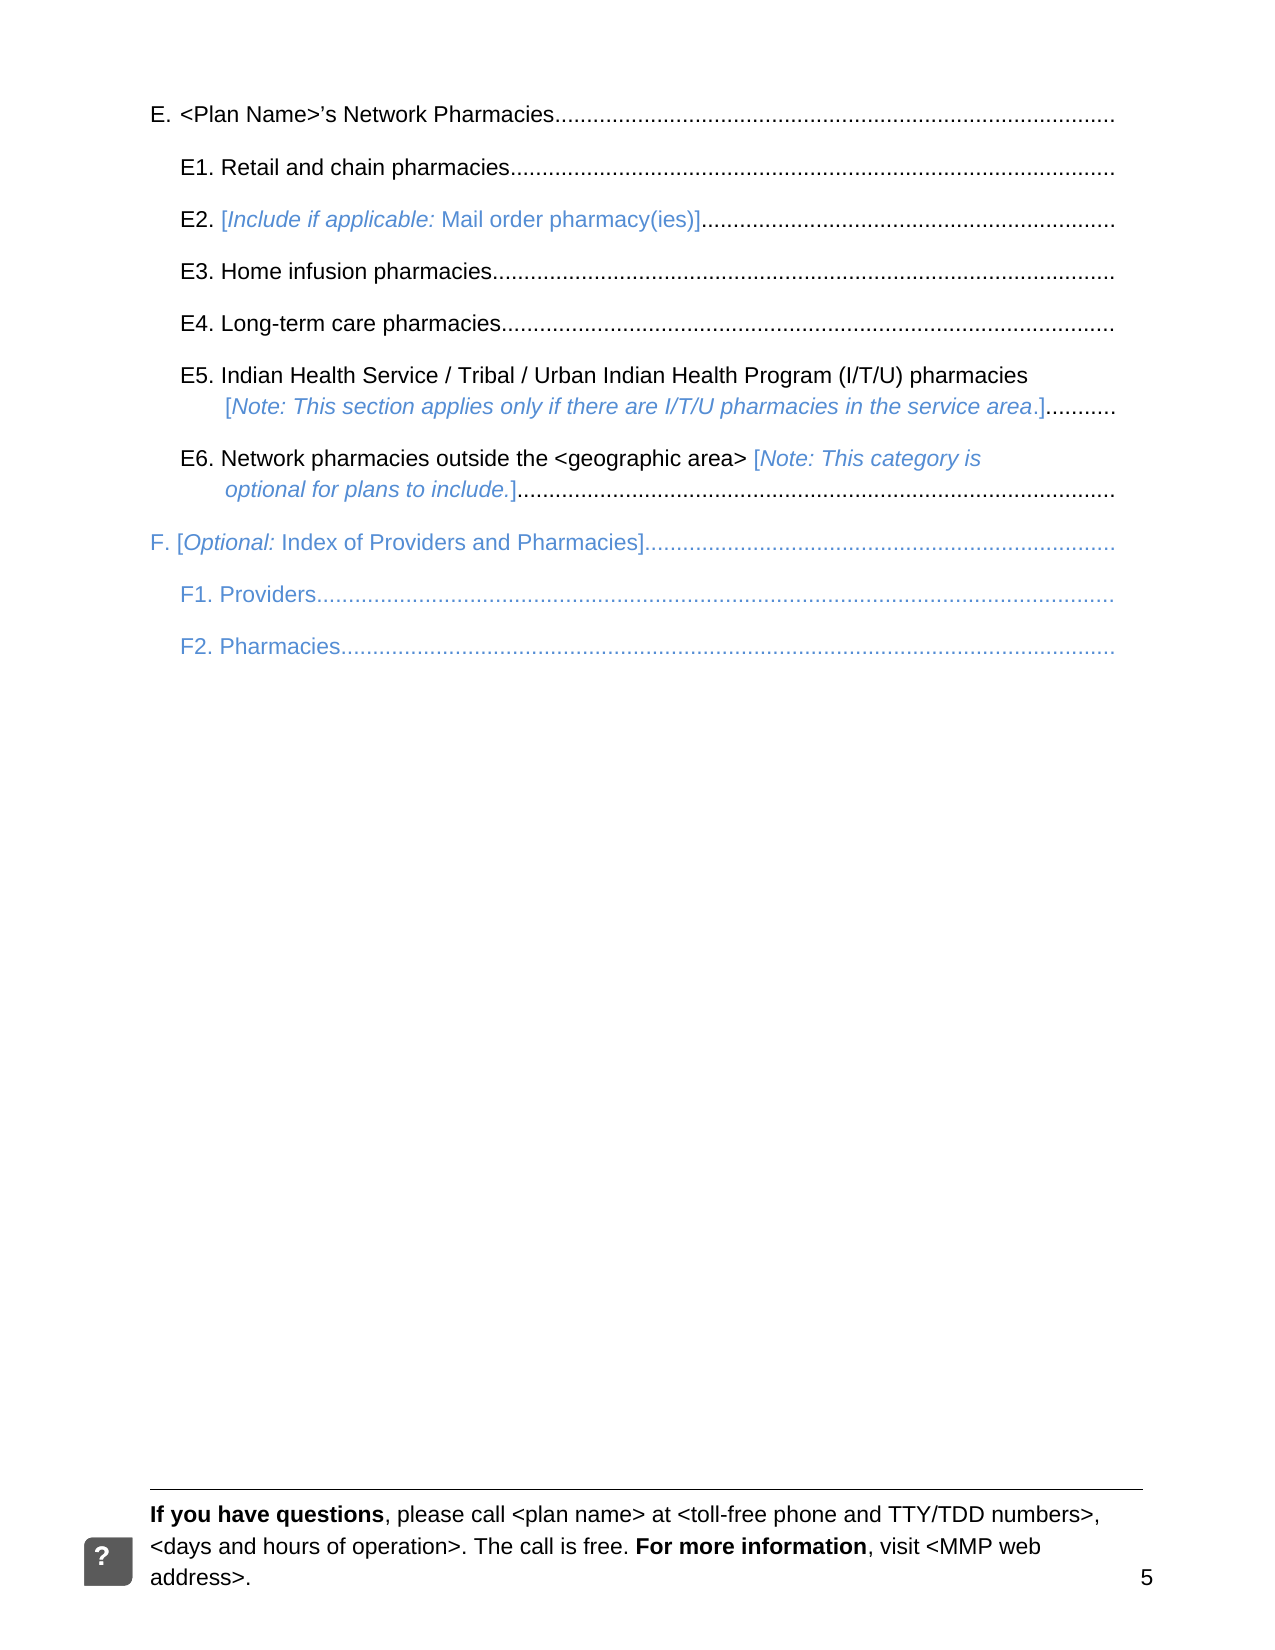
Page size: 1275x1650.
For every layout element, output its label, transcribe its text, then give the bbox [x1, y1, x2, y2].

text E3. Home infusion pharmacies 23 [180, 254, 1068, 285]
text F2. Pharmacies 28 [180, 629, 1068, 660]
text E5. Indian Health Service / Tribal / Urban Indian Health Program (I/T/U) pharmacies [Note: This section applies only if there are I/T/U pharmacies in the service area.] 25 [180, 358, 1068, 421]
text E4. Long-term care pharmacies 24 [180, 306, 1068, 337]
text E6. Network pharmacies outside the <geographic area> [Note: This category is optional for plans to include.] 26 [180, 442, 1068, 504]
text E2. [Include if applicable: Mail order pharmacy(ies)] 22 [180, 202, 1068, 233]
text F1. Providers 28 [180, 577, 1068, 608]
text F. [Optional: Index of Providers and Pharmacies] 28 [150, 525, 1068, 556]
text E1. Retail and chain pharmacies 21 [180, 150, 1068, 181]
text E. <Plan Name>’s Network Pharmacies 20 [150, 98, 1068, 129]
